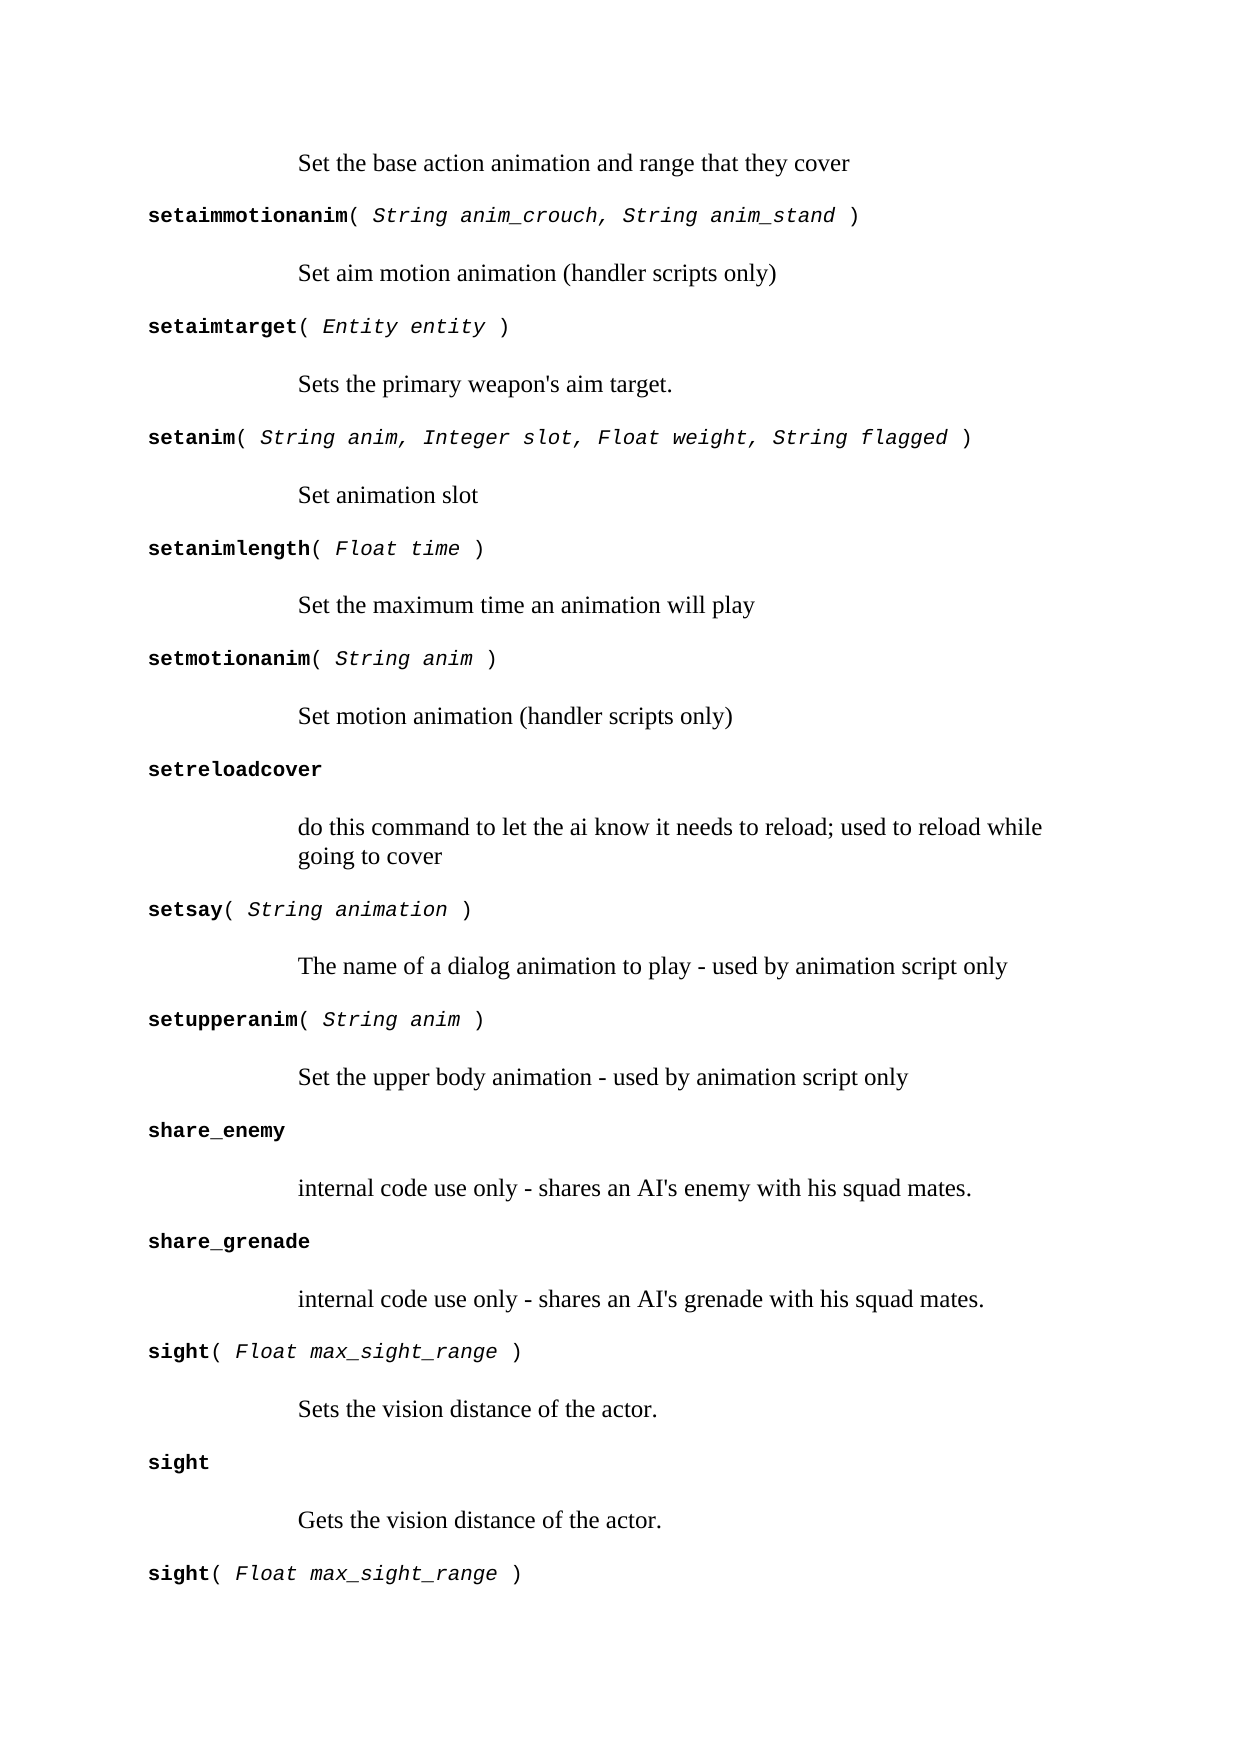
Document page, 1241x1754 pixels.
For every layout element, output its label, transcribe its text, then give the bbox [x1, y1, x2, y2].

text setaimmotionanim( String anim_crouch, String anim_stand ) [148, 206, 1093, 229]
text Set the base action animation and range that they cover [298, 148, 1093, 176]
text Set the maximum time an animation will play [298, 591, 1093, 619]
text setaimtarget( Entity entity ) [148, 316, 1093, 340]
text share_grenade [148, 1231, 1093, 1254]
text setmotionanim( String anim ) [148, 648, 1093, 672]
text setanimlength( Float time ) [148, 538, 1093, 561]
text do this command to let the ai know it needs to reload; used to reload while going to cover [298, 812, 1093, 869]
text share_enemy [148, 1120, 1093, 1144]
text setreloadcover [148, 759, 1093, 783]
text internal code use only - shares an AI's grenade with his squad mates. [298, 1284, 1093, 1312]
text Set animation slot [298, 480, 1093, 508]
text The name of a dialog animation to play - used by animation script only [298, 951, 1093, 980]
text sight [148, 1452, 1093, 1476]
text Sets the vision distance of the actor. [298, 1394, 1093, 1423]
text sight( Float max_sight_range ) [148, 1342, 1093, 1365]
text sight( Float max_sight_range ) [148, 1563, 1093, 1587]
text Gets the vision distance of the actor. [298, 1505, 1093, 1534]
text Set the upper body animation - used by animation script only [298, 1062, 1093, 1091]
text setupperanim( String anim ) [148, 1009, 1093, 1033]
text internal code use only - shares an AI's enemy with his squad mates. [298, 1173, 1093, 1202]
text setanim( String anim, Integer slot, Float weight, String flagged ) [148, 427, 1093, 451]
text Sets the primary weapon's aim target. [298, 369, 1093, 398]
text Set motion animation (handler scripts only) [298, 701, 1093, 730]
text Set aim motion animation (handler scripts only) [298, 258, 1093, 287]
text setsay( String animation ) [148, 899, 1093, 922]
